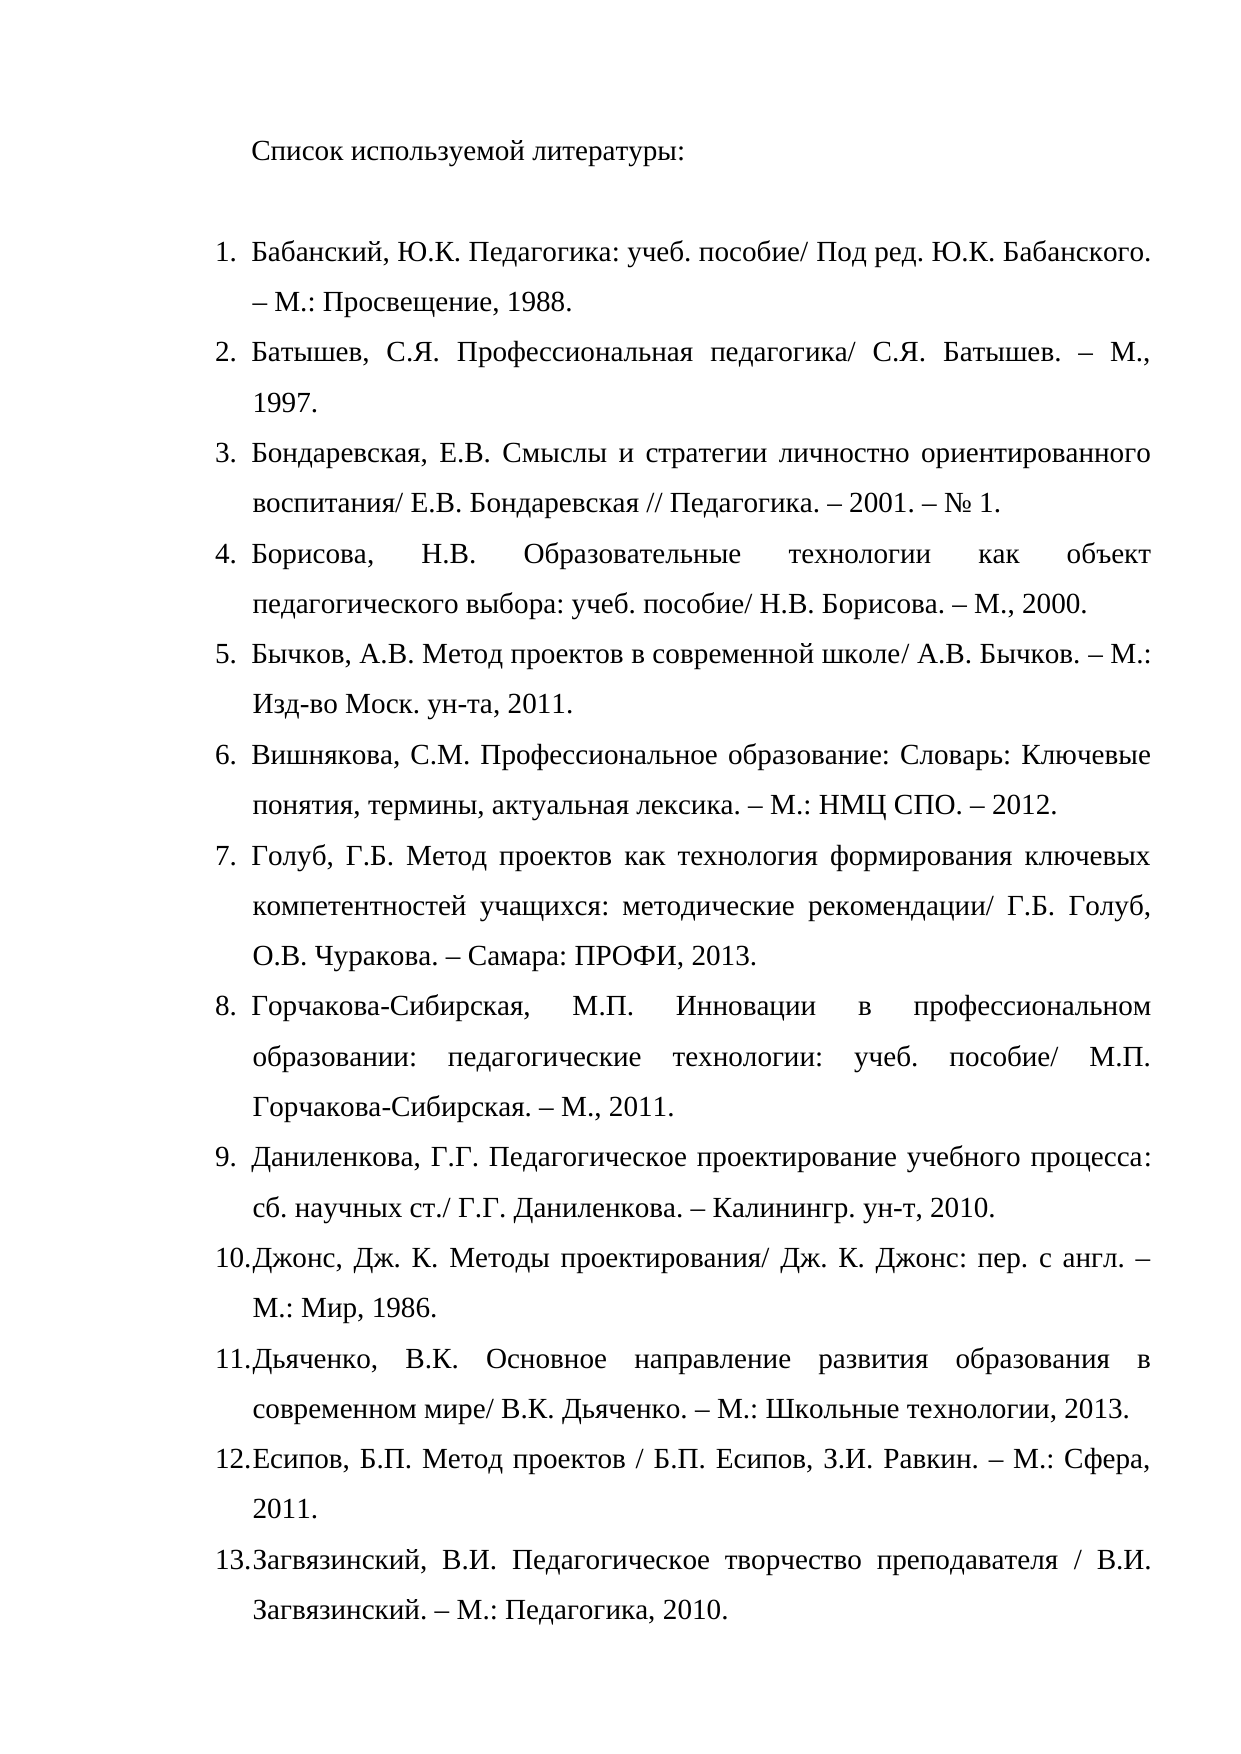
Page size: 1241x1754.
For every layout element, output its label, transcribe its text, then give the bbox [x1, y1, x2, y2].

list Даниленкова, Г.Г. Педагогическое проектирование учебного процесса: сб. научных ст./ Г.Г. Даниленкова. – Калинингр. ун-т, 2010. [215, 1139, 1152, 1223]
list Вишнякова, С.М. Профессиональное образование: Словарь: Ключевые понятия, термины, актуальная лексика. – М.: НМЦ СПО. – 2012. [215, 737, 1152, 821]
list Загвязинский, В.И. Педагогическое творчество преподавателя / В.И. Загвязинский. – М.: Педагогика, 2010. [215, 1542, 1152, 1626]
text Список используемой литературы: [177, 133, 1152, 167]
list Джонс, Дж. К. Методы проектирования/ Дж. К. Джонс: пер. с англ. – М.: Мир, 1986. [215, 1240, 1152, 1324]
list Борисова, Н.В. Образовательные технологии как объект педагогического выбора: учеб. пособие/ Н.В. Борисова. – М., 2000. [215, 536, 1152, 619]
list Бычков, А.В. Метод проектов в современной школе/ А.В. Бычков. – М.: Изд-во Моск. ун-та, 2011. [215, 636, 1152, 720]
list Батышев, С.Я. Профессиональная педагогика/ С.Я. Батышев. – М., 1997. [215, 334, 1152, 418]
list Бабанский, Ю.К. Педагогика: учеб. пособие/ Под ред. Ю.К. Бабанского. – М.: Просвещение, 1988. [215, 234, 1152, 318]
list Горчакова-Сибирская, М.П. Инновации в профессиональном образовании: педагогические технологии: учеб. пособие/ М.П. Горчакова-Сибирская. – М., 2011. [215, 988, 1152, 1123]
list Голуб, Г.Б. Метод проектов как технология формирования ключевых компетентностей учащихся: методические рекомендации/ Г.Б. Голуб, О.В. Чуракова. – Самара: ПРОФИ, 2013. [215, 838, 1152, 972]
list Дьяченко, В.К. Основное направление развития образования в современном мире/ В.К. Дьяченко. – М.: Школьные технологии, 2013. [215, 1341, 1152, 1424]
list Бондаревская, Е.В. Смыслы и стратегии личностно ориентированного воспитания/ Е.В. Бондаревская // Педагогика. – 2001. – № 1. [215, 435, 1152, 519]
list Есипов, Б.П. Метод проектов / Б.П. Есипов, З.И. Равкин. – М.: Сфера, 2011. [215, 1441, 1152, 1525]
